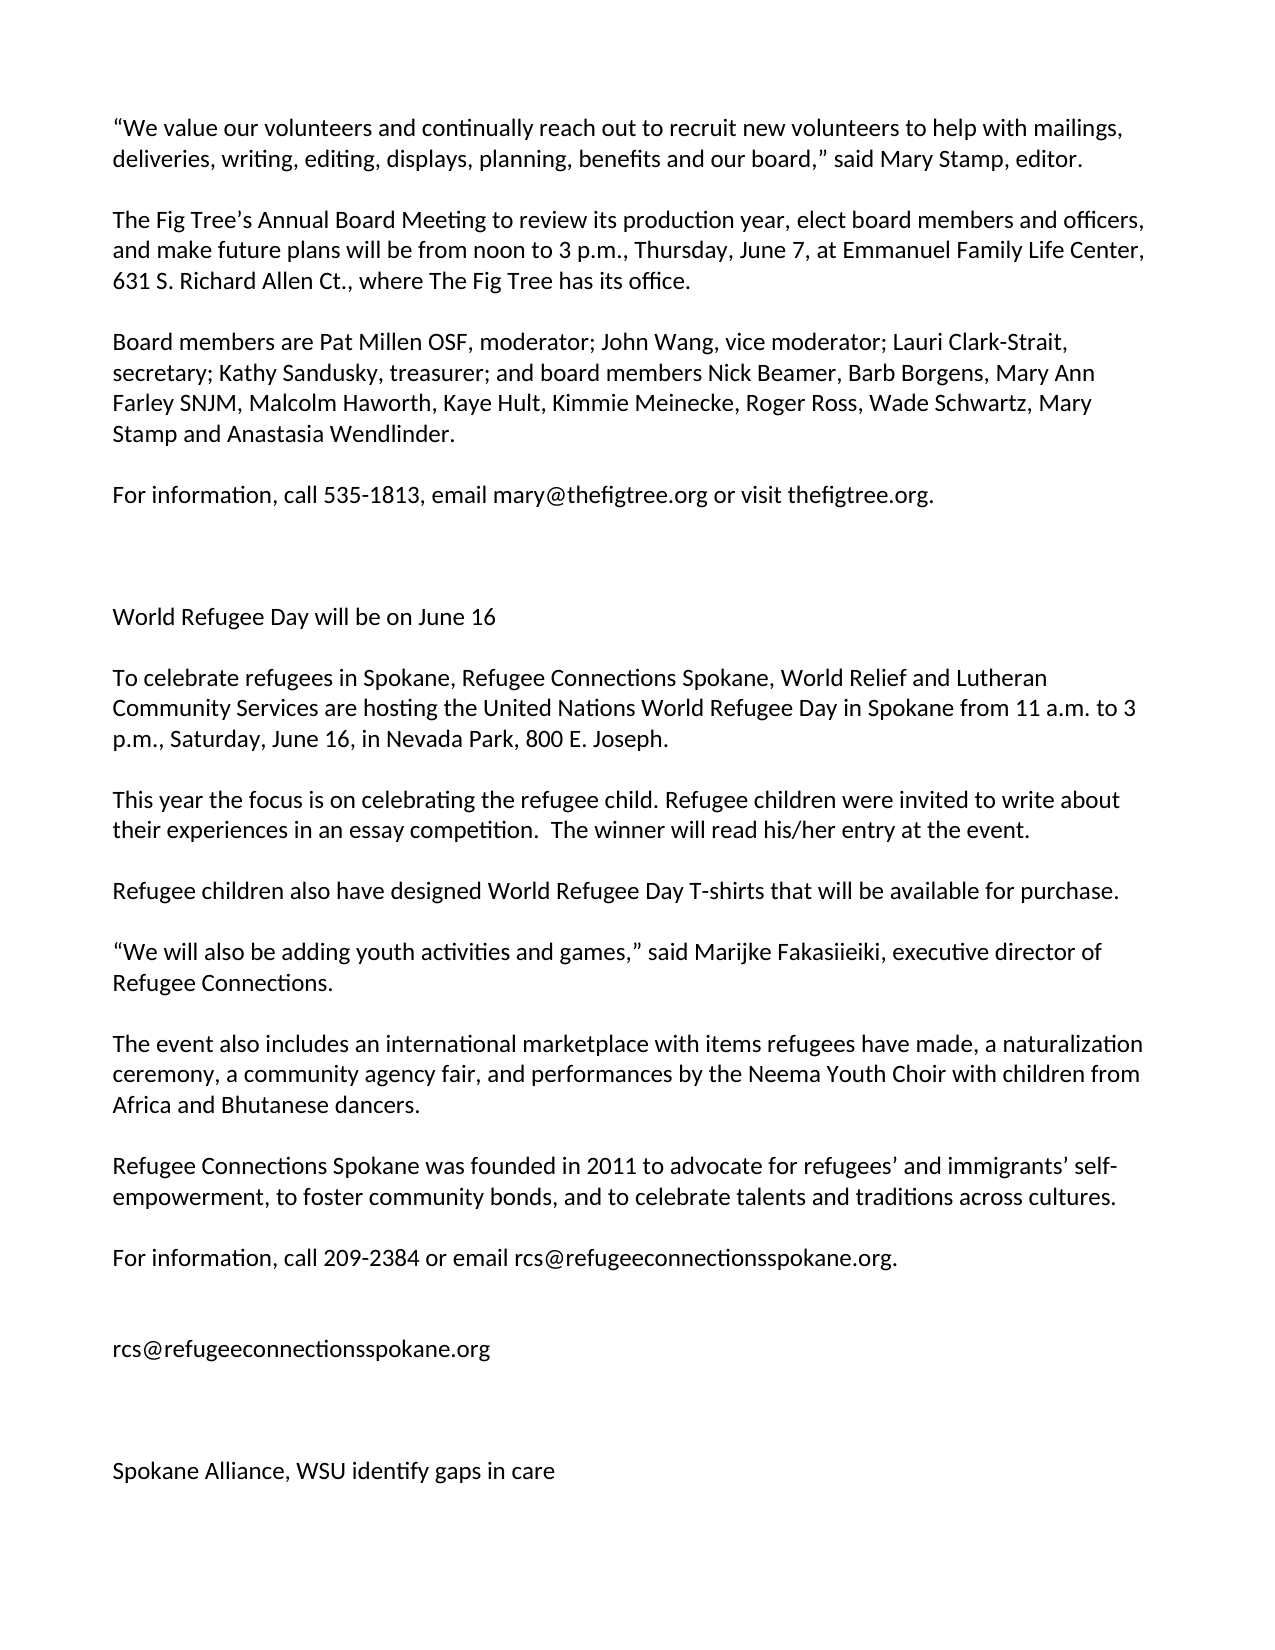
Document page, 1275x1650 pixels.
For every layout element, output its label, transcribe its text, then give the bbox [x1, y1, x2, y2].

text “We will also be adding youth activities and games,” said Marijke Fakasiieiki, executive director of Refugee Connections. [112, 937, 1162, 998]
text For information, call 535-1813, email mary@thefigtree.org or visit thefigtree.org. [112, 479, 1162, 509]
text For information, call 209-2384 or email rcs@refugeeconnectionsspokane.org. [112, 1242, 1162, 1272]
text This year the focus is on celebrating the refugee child. Refugee children were invited to write about their experiences in an essay competition. The winner will read his/her entry at the event. [112, 784, 1162, 845]
text Spokane Alliance, WSU identify gaps in care [112, 1455, 1162, 1486]
text The event also includes an international marketplace with items refugees have made, a naturalization ceremony, a community agency fair, and performances by the Neema Youth Choir with children from Africa and Bhutanese dancers. [112, 1028, 1162, 1120]
text World Refugee Day will be on June 16 [112, 601, 1162, 631]
text Board members are Pat Millen OSF, moderator; John Wang, vice moderator; Lauri Clark-Strait, secretary; Kathy Sandusky, treasurer; and board members Nick Beamer, Barb Borgens, Mary Ann Farley SNJM, Malcolm Haworth, Kaye Hult, Kimmie Meinecke, Roger Ross, Wade Schwartz, Mary Stamp and Anastasia Wendlinder. [112, 326, 1162, 448]
text “We value our volunteers and continually reach out to recruit new volunteers to help with mailings, deliveries, writing, editing, displays, planning, benefits and our board,” said Mary Stamp, editor. [112, 112, 1162, 173]
text Refugee Connections Spokane was founded in 2011 to advocate for refugees’ and immigrants’ self-empowerment, to foster community bonds, and to celebrate talents and traditions across cultures. [112, 1150, 1162, 1211]
text Refugee children also have designed World Refugee Day T-shirts that will be available for purchase. [112, 876, 1162, 906]
text The Fig Tree’s Annual Board Meeting to review its production year, elect board members and officers, and make future plans will be from noon to 3 p.m., Thursday, June 7, at Emmanuel Family Life Center, 631 S. Richard Allen Ct., where The Fig Tree has its office. [112, 204, 1162, 296]
text To celebrate refugees in Spokane, Refugee Connections Spokane, World Relief and Lutheran Community Services are hosting the United Nations World Refugee Day in Spokane from 11 a.m. to 3 p.m., Saturday, June 16, in Nevada Park, 800 E. Joseph. [112, 662, 1162, 753]
text rcs@refugeeconnectionsspokane.org [112, 1303, 1162, 1364]
